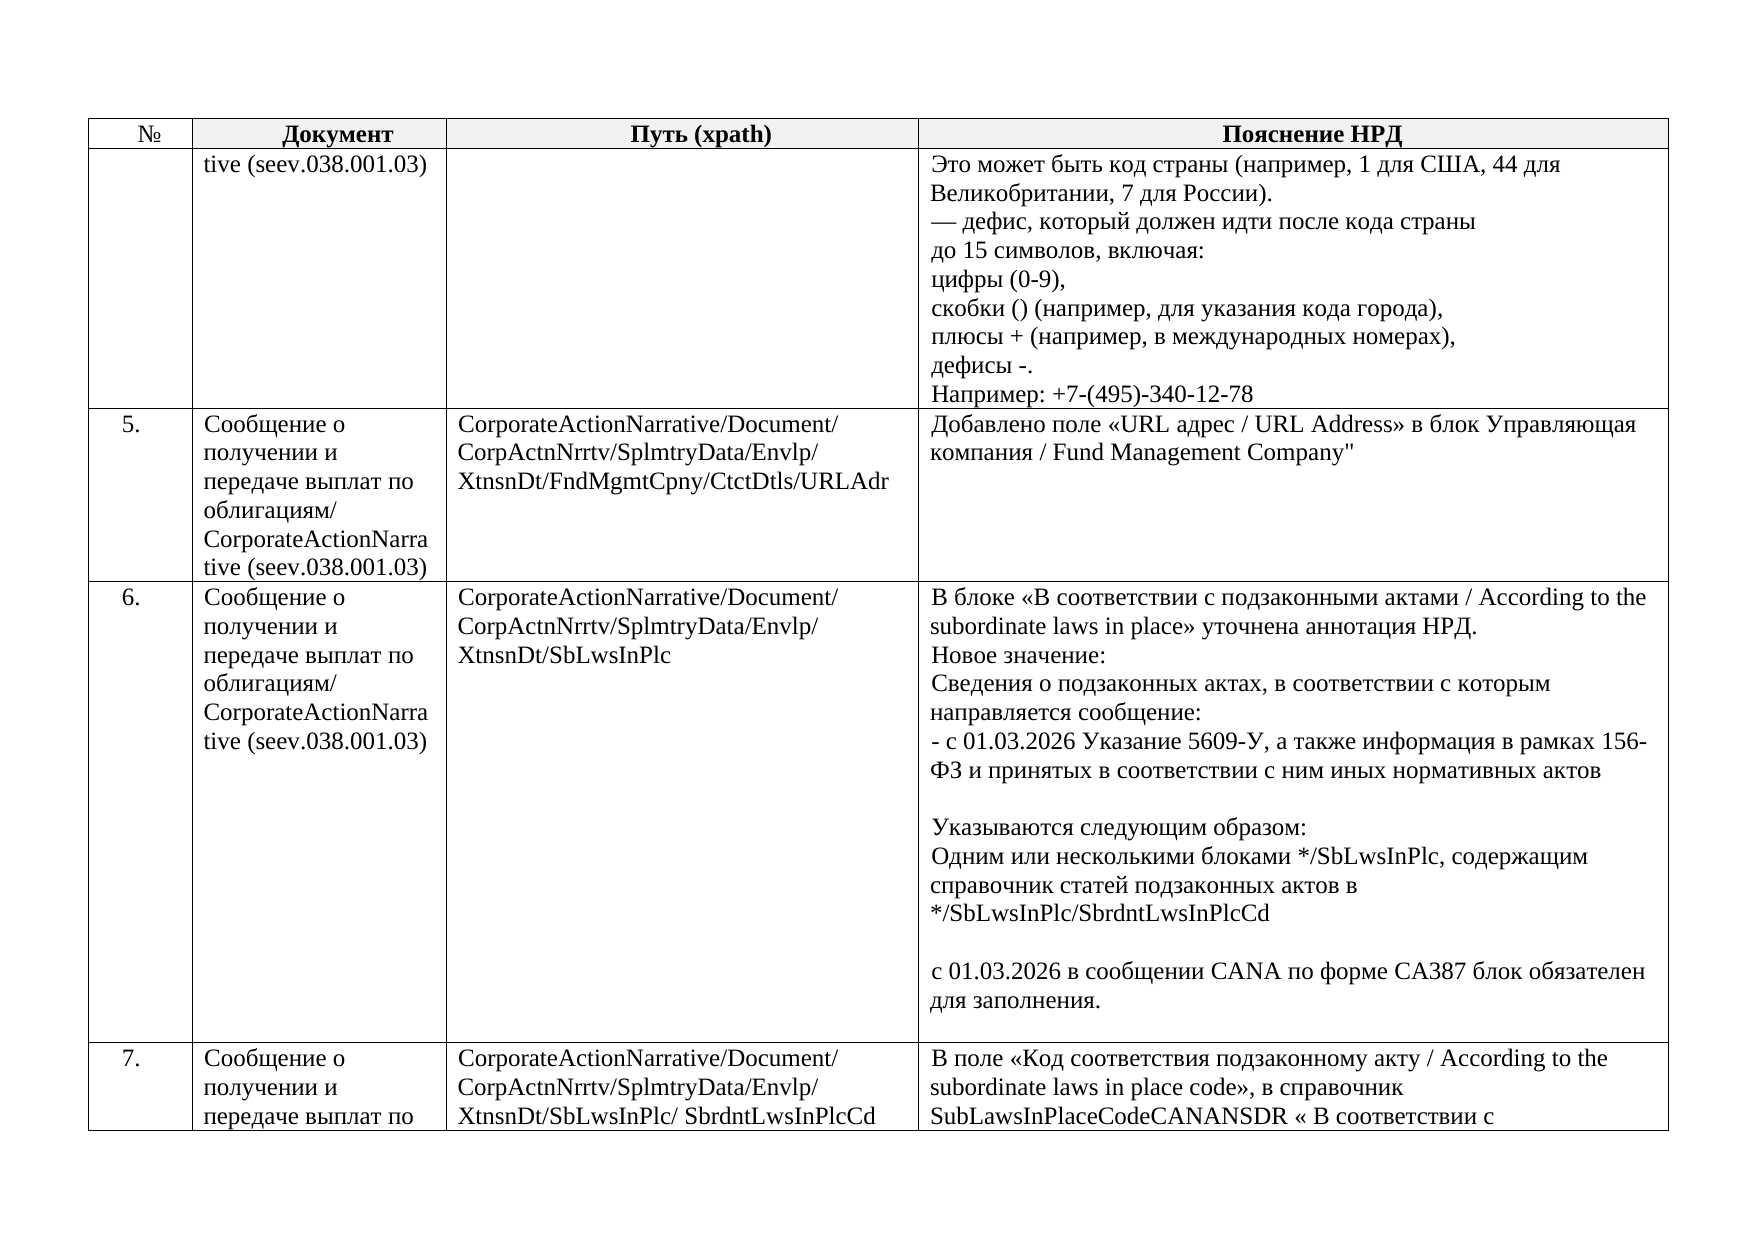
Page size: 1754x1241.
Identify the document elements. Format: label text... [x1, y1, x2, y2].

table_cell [919, 149, 1668, 408]
table_header Пояснение НРД [919, 119, 1668, 148]
table_cell Сообщение о получении и передаче выплат по облигациям/ CorporateActionNarrative (seev.038.001.03) [193, 409, 446, 581]
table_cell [193, 1043, 446, 1129]
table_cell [919, 1043, 1668, 1129]
table_header № [89, 119, 192, 148]
table_cell Добавлено поле «URL адрес / URL Address» в блок Управляющая компания / Fund Management Company" [919, 409, 1668, 581]
table_header Путь (xpath) [447, 119, 918, 148]
table_cell [89, 1043, 192, 1129]
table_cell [193, 149, 446, 408]
table_cell CorporateActionNarrative/Document/CorpActnNrrtv/SplmtryData/Envlp/XtnsnDt/FndMgmtCpny/CtctDtls/URLAdr [447, 409, 918, 581]
table_cell [89, 149, 192, 408]
table_header Документ [193, 119, 446, 148]
table_cell CorporateActionNarrative/Document/CorpActnNrrtv/SplmtryData/Envlp/XtnsnDt/SbLwsInPlc [447, 582, 918, 1042]
table_cell Сообщение о получении и передаче выплат по облигациям/ CorporateActionNarrative (seev.038.001.03) [193, 582, 446, 1042]
table_cell В блоке «В соответствии с подзаконными актами / According to the subordinate laws in place» уточнена аннотация НРД. Новое значение: Сведения о подзаконных актах, в соответствии с которым направляется сообщение: - с 01.03.2026 Указание 5609-У, а также информация в рамках 156-ФЗ и принятых в соответствии с ним иных нормативных актов Указываются следующим образом: Одним или несколькими блоками */SbLwsInPlc, содержащим справочник статей подзаконных актов в */SbLwsInPlc/SbrdntLwsInPlcCd с 01.03.2026 в сообщении CANA по форме CA387 блок обязателен для заполнения. [919, 582, 1668, 1042]
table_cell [447, 1043, 918, 1129]
table_cell [89, 582, 192, 1042]
table_cell [89, 409, 192, 581]
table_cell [447, 149, 918, 408]
